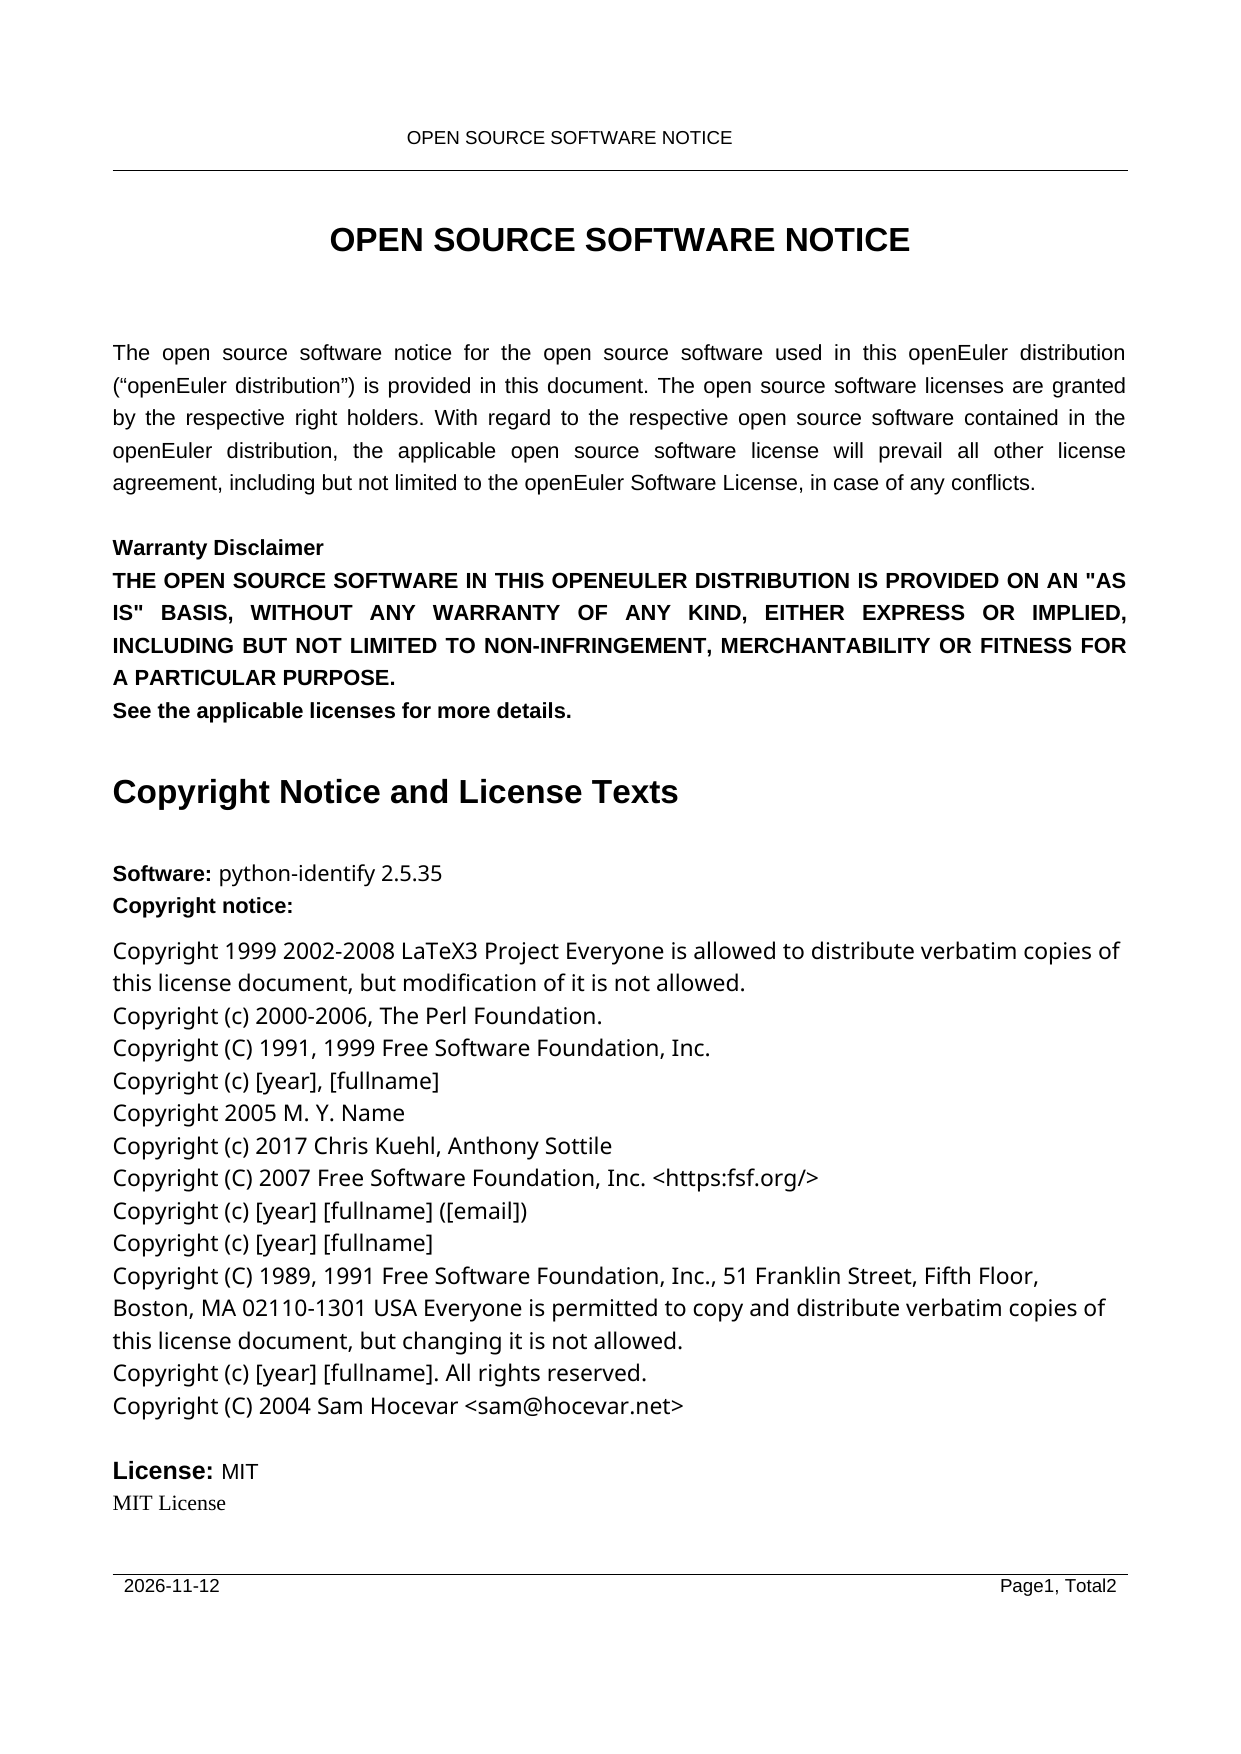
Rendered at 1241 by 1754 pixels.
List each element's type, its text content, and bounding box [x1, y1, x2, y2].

text Copyright Notice and License Texts [112, 759, 1128, 824]
text Copyright notice: [112, 889, 1128, 921]
text License: MIT [112, 1454, 1128, 1486]
text The open source software notice for the open source software used in this openEuler distribution (“openEuler distribution”) is provided in this document. The open source software licenses are granted by the respective right holders. With regard to the respective open source software contained in the openEuler distribution, the applicable open source software license will prevail all other license agreement, including but not limited to the openEuler Software License, in case of any conflicts. [112, 336, 1128, 499]
text Copyright 1999 2002-2008 LaTeX3 Project Everyone is allowed to distribute verbatim copies of this license document, but modification of it is not allowed. Copyright (c) 2000-2006, The Perl Foundation. Copyright (C) 1991, 1999 Free Software Foundation, Inc. Copyright (c) [year], [fullname] Copyright 2005 M. Y. Name Copyright (c) 2017 Chris Kuehl, Anthony Sottile Copyright (C) 2007 Free Software Foundation, Inc. <https:fsf.org/> Copyright (c) [year] [fullname] ([email]) Copyright (c) [year] [fullname] Copyright (C) 1989, 1991 Free Software Foundation, Inc., 51 Franklin Street, Fifth Floor, Boston, MA 02110-1301 USA Everyone is permitted to copy and distribute verbatim copies of this license document, but changing it is not allowed. Copyright (c) [year] [fullname]. All rights reserved. Copyright (C) 2004 Sam Hocevar <sam@hocevar.net> [112, 934, 1128, 1454]
text Warranty Disclaimer [112, 531, 1128, 564]
text OPEN SOURCE SOFTWARE NOTICE [112, 206, 1128, 271]
text THE OPEN SOURCE SOFTWARE IN THIS OPENEULER DISTRIBUTION IS PROVIDED ON AN "AS IS" BASIS, WITHOUT ANY WARRANTY OF ANY KIND, EITHER EXPRESS OR IMPLIED, INCLUDING BUT NOT LIMITED TO NON-INFRINGEMENT, MERCHANTABILITY OR FITNESS FOR A PARTICULAR PURPOSE. See the applicable licenses for more details. [112, 564, 1128, 726]
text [112, 1486, 1128, 1519]
title Software: python-identify 2.5.35 [112, 856, 1128, 889]
